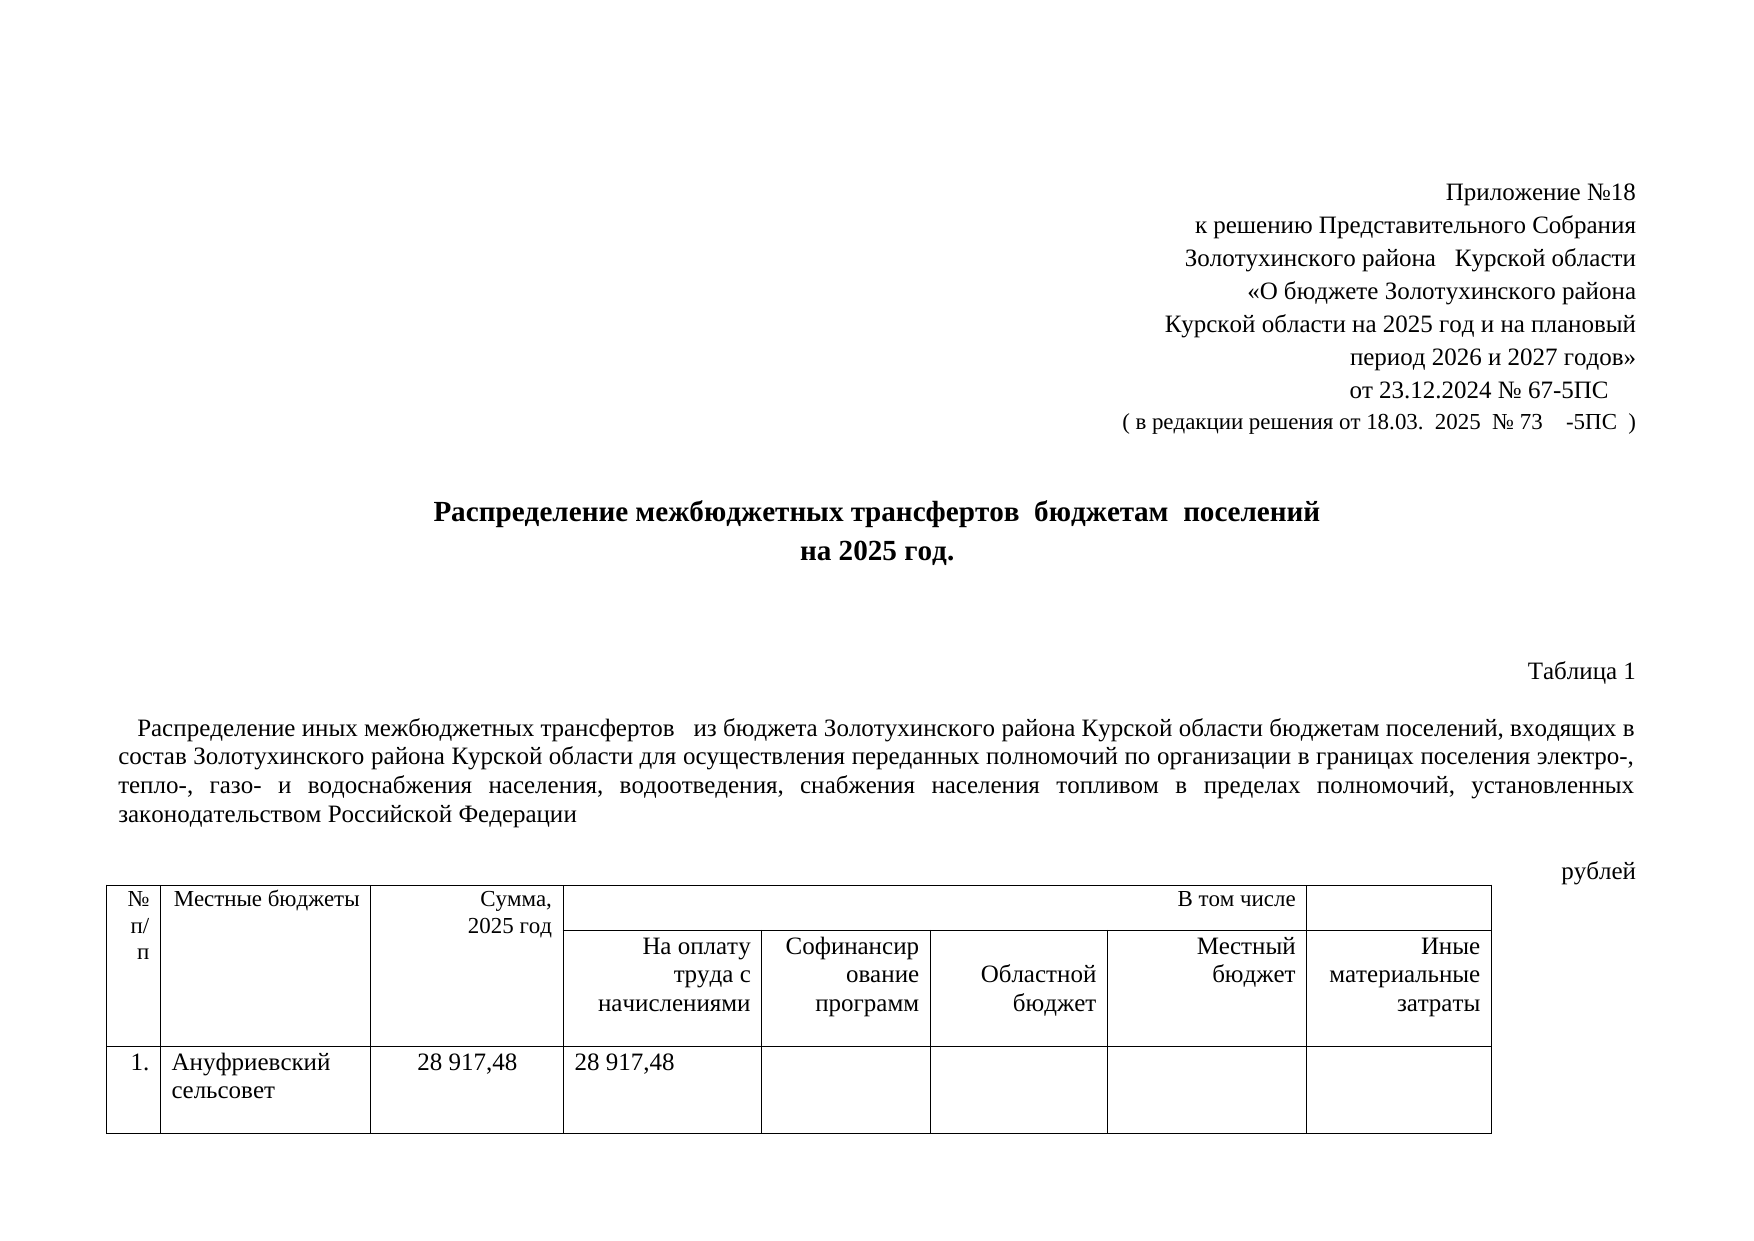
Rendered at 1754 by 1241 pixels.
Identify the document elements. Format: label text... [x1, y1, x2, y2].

table_cell На оплату труда с начислениями [564, 931, 761, 1046]
text ( в редакции решения от 18.03. 2025 № 73 -5ПС ) [118, 408, 1636, 435]
text рублей [118, 828, 1636, 884]
text Распределение иных межбюджетных трансфертов из бюджета Золотухинского района Курской области бюджетам поселений, входящих в состав Золотухинского района Курской области для осуществления переданных полномочий по организации в границах поселения электро-, тепло-, газо- и водоснабжения населения, водоотведения, снабжения населения топливом в пределах полномочий, установленных законодательством Российской Федерации [118, 713, 1636, 828]
text Приложение №18 [118, 177, 1636, 206]
table_cell 28 917,48 [564, 1047, 761, 1133]
text к решению Представительного Собрания [118, 210, 1636, 239]
table_cell [1307, 1047, 1491, 1133]
table_cell Софинансирование программ [762, 931, 930, 1046]
table_cell [762, 1047, 930, 1133]
table_cell [1108, 1047, 1306, 1133]
table_cell Иные материальные затраты [1307, 931, 1491, 1046]
text Золотухинского района Курской области [118, 243, 1636, 272]
table_cell Областной бюджет [931, 931, 1107, 1046]
table_cell 28 917,48 [371, 1047, 563, 1133]
table_header № п/п [107, 886, 160, 1046]
table_header [1307, 886, 1491, 930]
text Курской области на 2025 год и на плановый период 2026 и 2027 годов» [118, 309, 1636, 371]
table_cell Местный бюджет [1108, 931, 1306, 1046]
table_header Сумма, 2025 год [371, 886, 563, 1046]
table_header Местные бюджеты [161, 886, 370, 1046]
table_cell 1. [107, 1047, 160, 1133]
table_cell Ануфриевский сельсовет [161, 1047, 370, 1133]
text Распределение межбюджетных трансфертов бюджетам поселений [118, 494, 1636, 528]
text Таблица 1 [118, 628, 1636, 685]
table_header В том числе [564, 886, 1306, 930]
text на 2025 год. [118, 533, 1636, 566]
table_cell [931, 1047, 1107, 1133]
text «О бюджете Золотухинского района [118, 276, 1636, 305]
text от 23.12.2024 № 67-5ПС [118, 375, 1636, 404]
